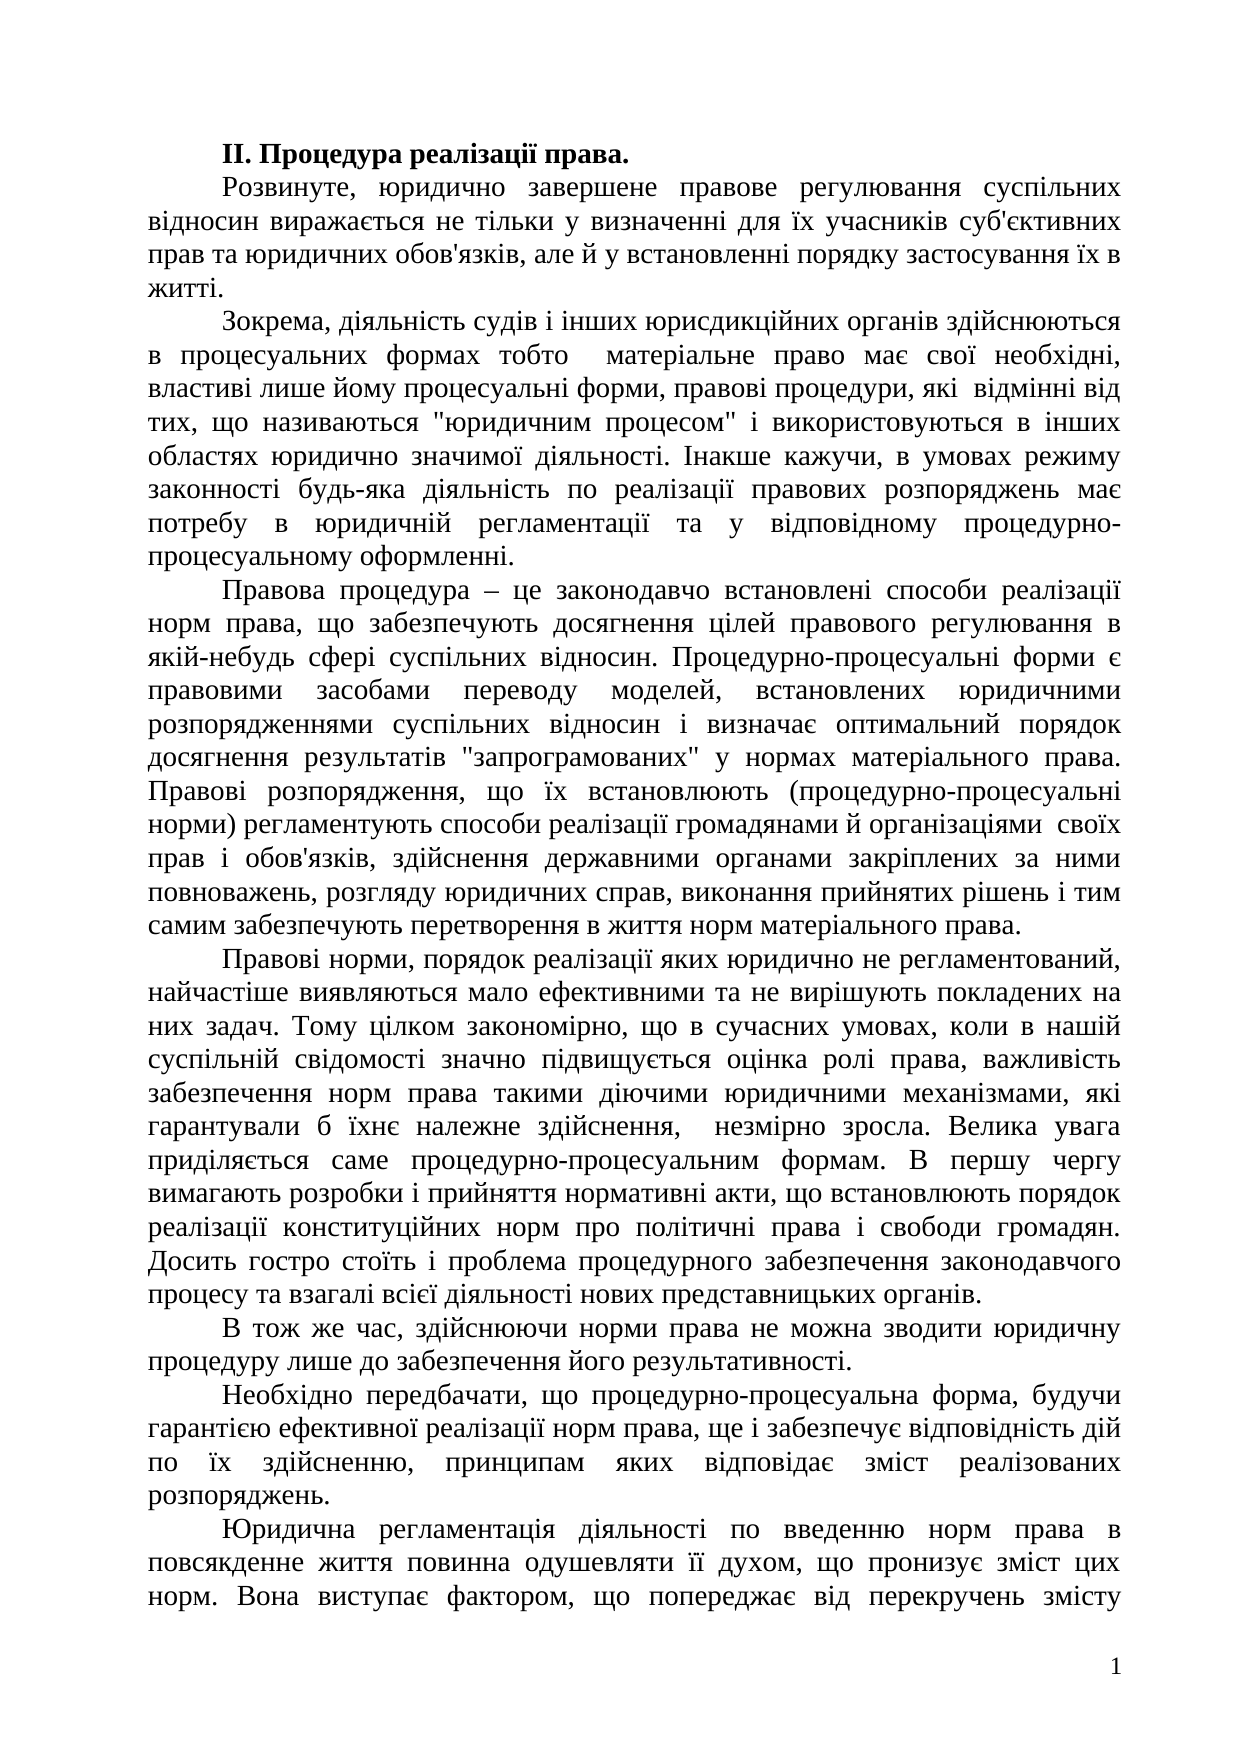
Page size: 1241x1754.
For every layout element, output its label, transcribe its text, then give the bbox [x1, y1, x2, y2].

text В тож же час, здійснюючи норми права не можна зводити юридичну процедуру лише до забезпечення його результативності. [148, 1310, 1122, 1377]
text Необхідно передбачати, що процедурно-процесуальна форма, будучи гарантією ефективної реалізації норм права, ще і забезпечує відповідність дій по їх здійсненню, принципам яких відповідає зміст реалізованих розпоряджень. [148, 1377, 1122, 1511]
text ІІ. Процедура реалізації права. [148, 136, 1122, 169]
text Розвинуте, юридично завершене правове регулювання суспільних відносин виражається не тільки у визначенні для їх учасників суб'єктивних прав та юридичних обов'язків, але й у встановленні порядку застосування їх в житті. [148, 169, 1122, 303]
text Правові норми, порядок реалізації яких юридично не регламентований, найчастіше виявляються мало ефективними та не вирішують покладених на них задач. Тому цілком закономірно, що в сучасних умовах, коли в нашій суспільній свідомості значно підвищується оцінка ролі права, важливість забезпечення норм права такими діючими юридичними механізмами, які гарантували б їхнє належне здійснення, незмірно зросла. Велика увага приділяється саме процедурно-процесуальним формам. В першу чергу вимагають розробки і прийняття нормативні акти, що встановлюють порядок реалізації конституційних норм про політичні права і свободи громадян. Досить гостро стоїть і проблема процедурного забезпечення законодавчого процесу та взагалі всієї діяльності нових представницьких органів. [148, 941, 1122, 1310]
text Зокрема, діяльність судів і інших юрисдикційних органів здійснюються в процесуальних формах тобто матеріальне право має свої необхідні, властиві лише йому процесуальні форми, правові процедури, які відмінні від тих, що називаються "юридичним процесом" і використовуються в інших областях юридично значимої діяльності. Інакше кажучи, в умовах режиму законності будь-яка діяльність по реалізації правових розпоряджень має потребу в юридичній регламентації та у відповідному процедурно-процесуальному оформленні. [148, 303, 1122, 572]
text Правова процедура – це законодавчо встановлені способи реалізації норм права, що забезпечують досягнення цілей правового регулювання в якій-небудь сфері суспільних відносин. Процедурно-процесуальні форми є правовими засобами переводу моделей, встановлених юридичними розпорядженнями суспільних відносин і визначає оптимальний порядок досягнення результатів "запрограмованих" у нормах матеріального права. Правові розпорядження, що їх встановлюють (процедурно-процесуальні норми) регламентують способи реалізації громадянами й організаціями своїх прав і обов'язків, здійснення державними органами закріплених за ними повноважень, розгляду юридичних справ, виконання прийнятих рішень і тим самим забезпечують перетворення в життя норм матеріального права. [148, 572, 1122, 941]
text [148, 1511, 1122, 1612]
